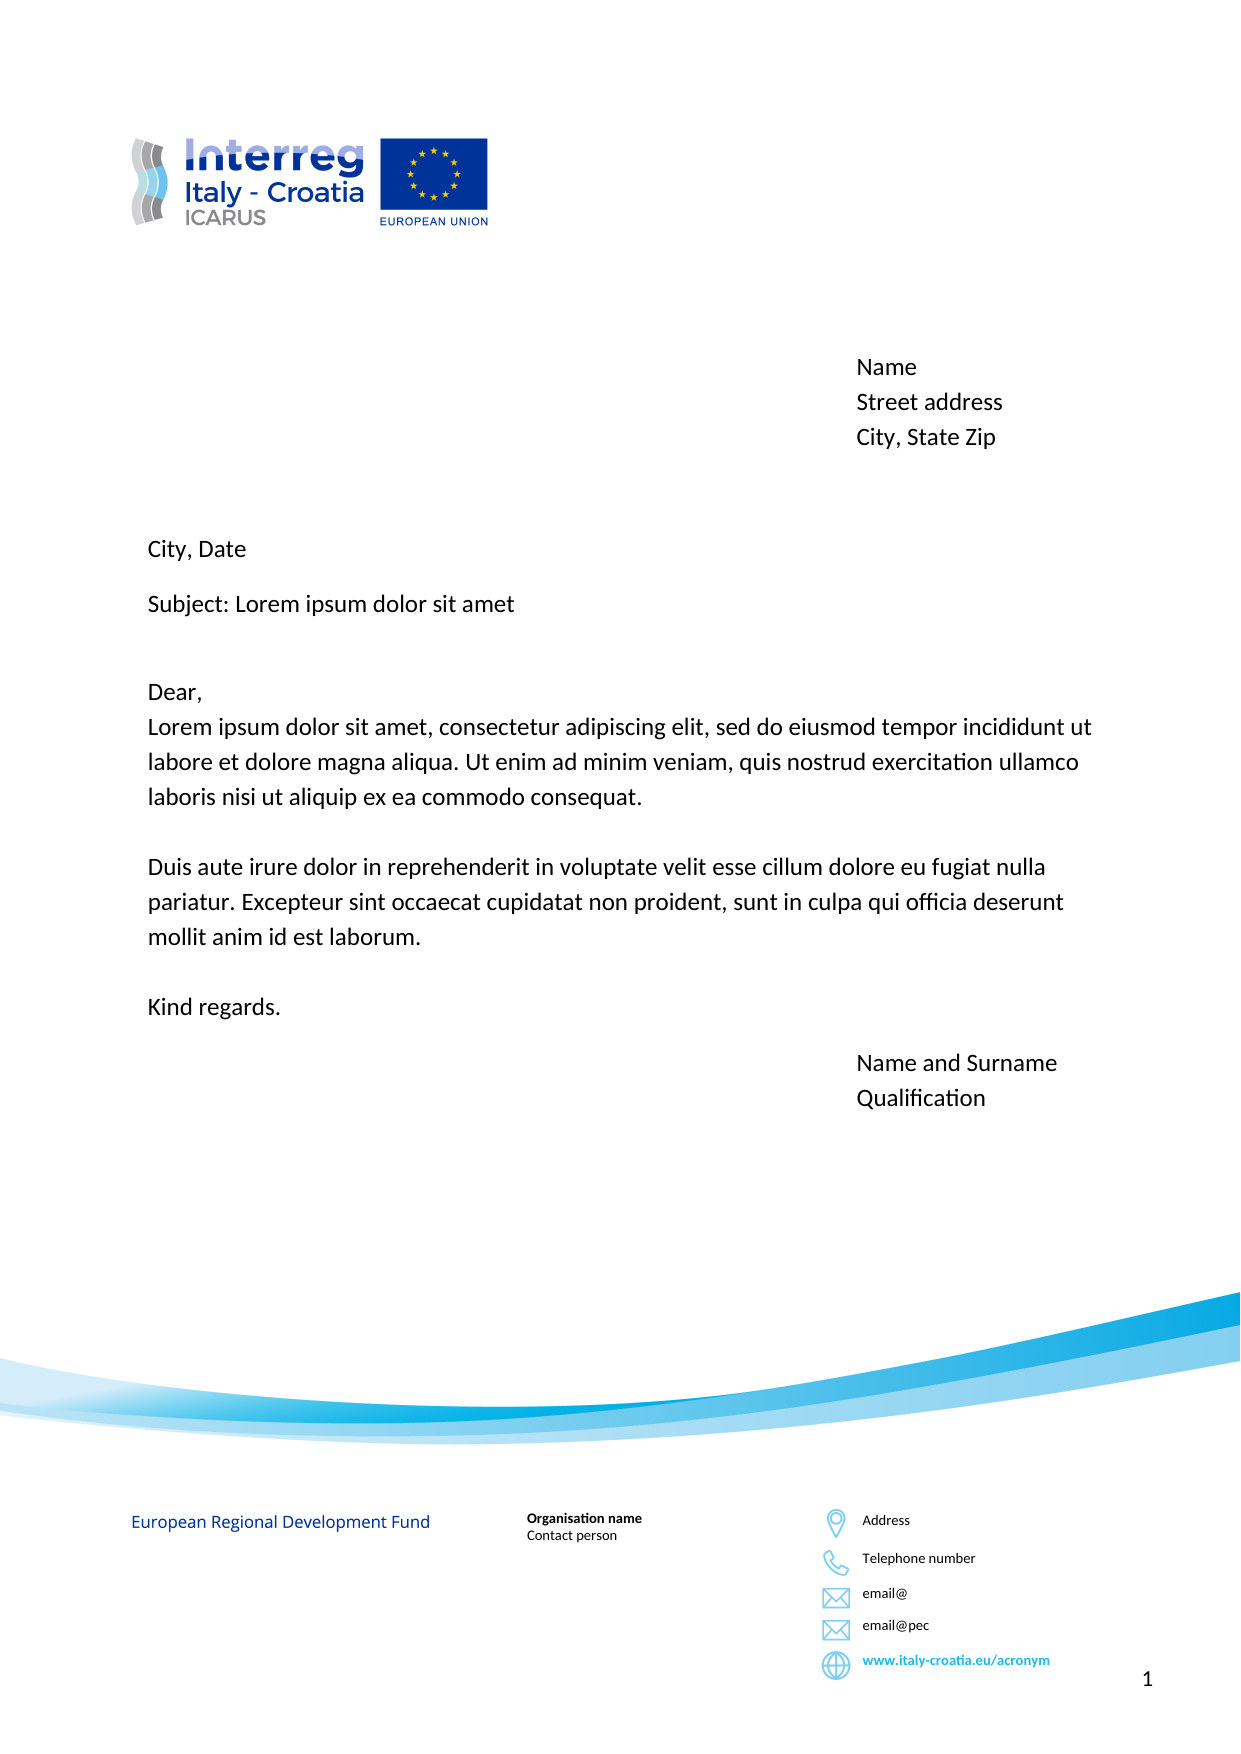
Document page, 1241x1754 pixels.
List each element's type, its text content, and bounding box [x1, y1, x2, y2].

text Name Street address City, State Zip [856, 351, 1107, 452]
picture [0, 0, 1240, 1754]
text Name and Surname Qualification [856, 1047, 1107, 1113]
text Subject: Lorem ipsum dolor sit amet [148, 589, 1107, 651]
text Dear, Lorem ipsum dolor sit amet, consectetur adipiscing elit, sed do eiusmod tempor incididunt ut labore et dolore magna aliqua. Ut enim ad minim veniam, quis nostrud exercitation ullamco laboris nisi ut aliquip ex ea commodo consequat. Duis aute irure dolor in reprehenderit in voluptate velit esse cillum dolore eu fugiat nulla pariatur. Excepteur sint occaecat cupidatat non proident, sunt in culpa qui officia deserunt mollit anim id est laborum. Kind regards. [148, 676, 1107, 1022]
text City, Date [148, 533, 1107, 563]
